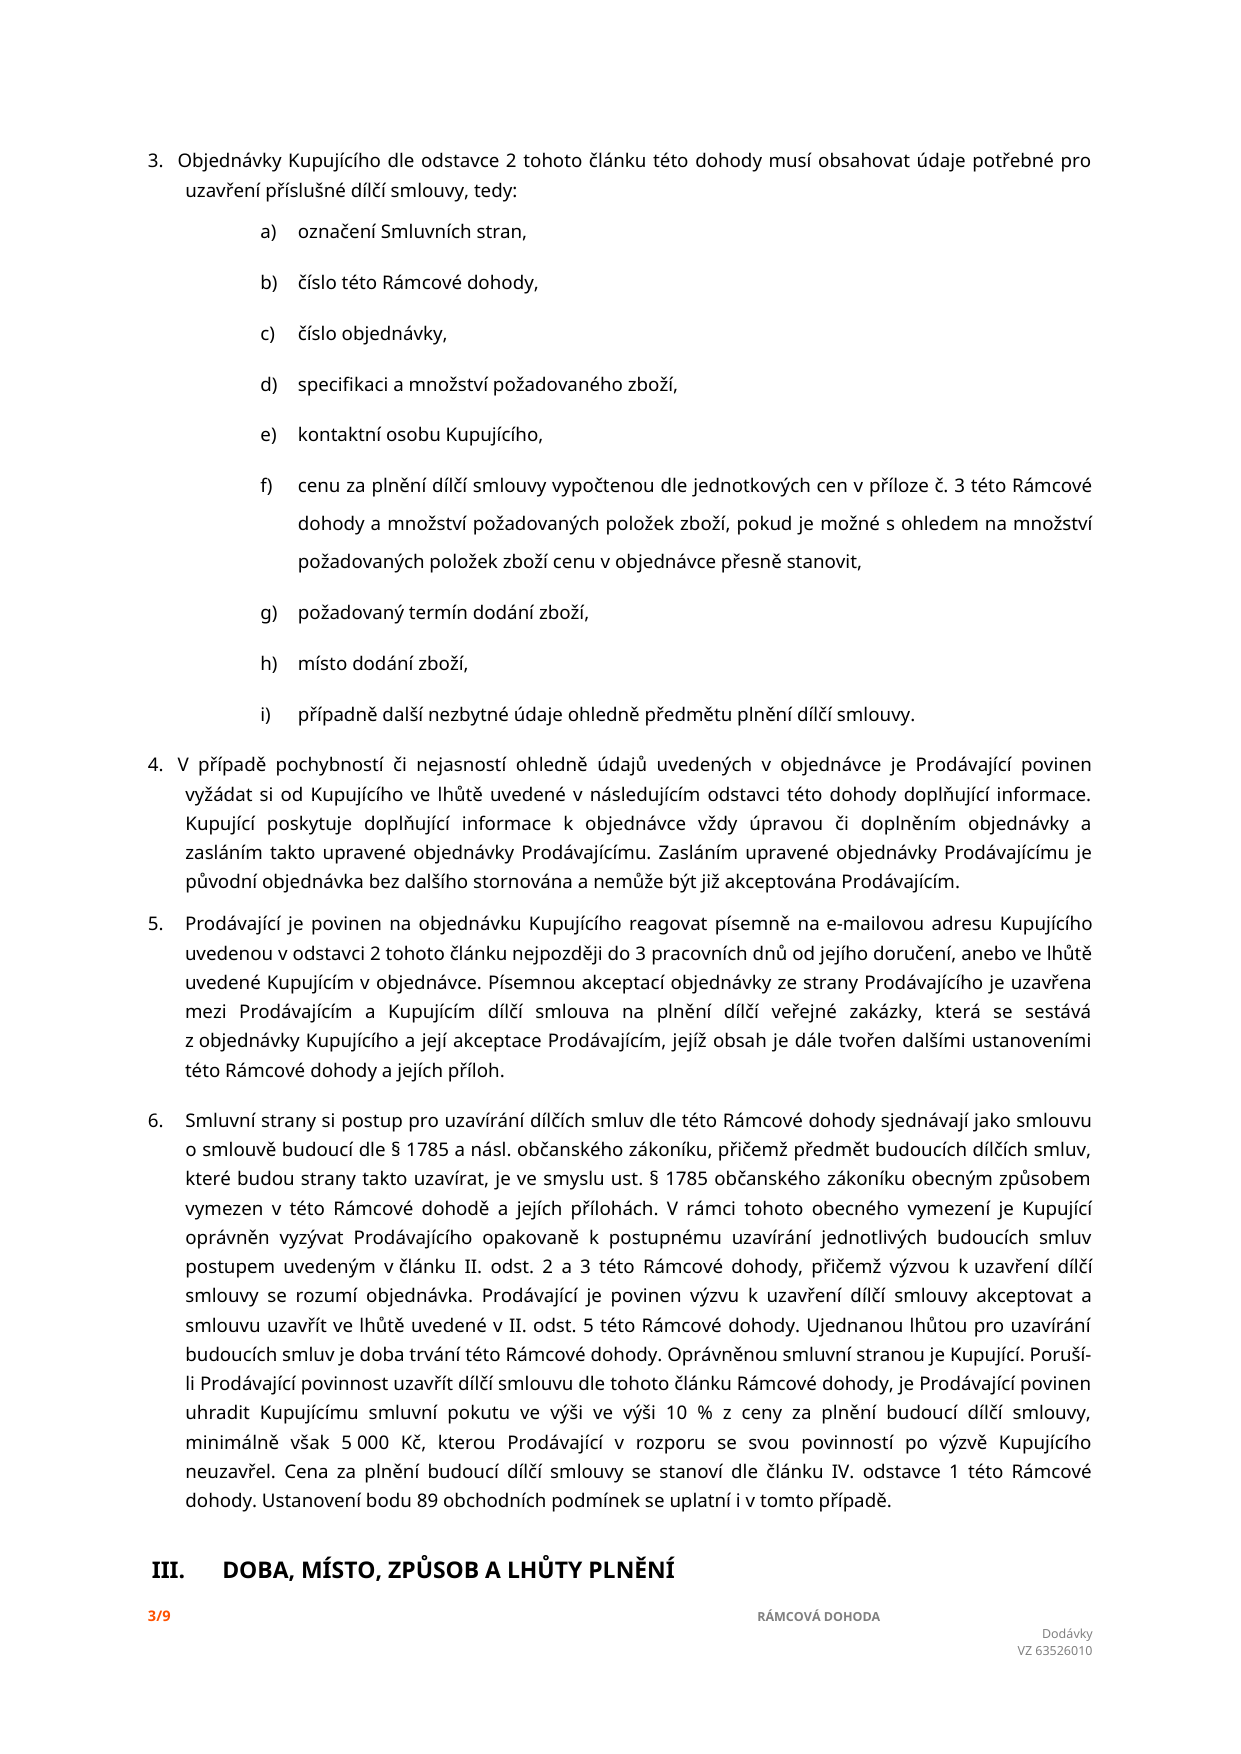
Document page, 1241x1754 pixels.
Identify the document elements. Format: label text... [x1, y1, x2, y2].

list V případě pochybností či nejasností ohledně údajů uvedených v objednávce je Prodávající povinen vyžádat si od Kupujícího ve lhůtě uvedené v následujícím odstavci této dohody doplňující informace. Kupující poskytuje doplňující informace k objednávce vždy úpravou či doplněním objednávky a zasláním takto upravené objednávky Prodávajícímu. Zasláním upravené objednávky Prodávajícímu je původní objednávka bez dalšího stornována a nemůže být již akceptována Prodávajícím. [148, 752, 1093, 894]
list požadovaný termín dodání zboží, [260, 599, 1093, 625]
list DOBA, MÍSTO, ZPŮSOB A LHŮTY PLNĚNÍ [185, 1554, 1093, 1586]
list Prodávající je povinen na objednávku Kupujícího reagovat písemně na e-mailovou adresu Kupujícího uvedenou v odstavci 2 tohoto článku nejpozději do 3 pracovních dnů od jejího doručení, anebo ve lhůtě uvedené Kupujícím v objednávce. Písemnou akceptací objednávky ze strany Prodávajícího je uzavřena mezi Prodávajícím a Kupujícím dílčí smlouva na plnění dílčí veřejné zakázky, která se sestává z objednávky Kupujícího a její akceptace Prodávajícím, jejíž obsah je dále tvořen dalšími ustanoveními této Rámcové dohody a jejích příloh. [148, 911, 1093, 1082]
list číslo této Rámcové dohody, [260, 269, 1093, 295]
list číslo objednávky, [260, 320, 1093, 346]
list Objednávky Kupujícího dle odstavce 2 tohoto článku této dohody musí obsahovat údaje potřebné pro uzavření příslušné dílčí smlouvy, tedy: [148, 148, 1093, 202]
list cenu za plnění dílčí smlouvy vypočtenou dle jednotkových cen v příloze č. 3 této Rámcové dohody a množství požadovaných položek zboží, pokud je možné s ohledem na množství požadovaných položek zboží cenu v objednávce přesně stanovit, [260, 472, 1093, 574]
list místo dodání zboží, [260, 650, 1093, 676]
list Smluvní strany si postup pro uzavírání dílčích smluv dle této Rámcové dohody sjednávají jako smlouvu o smlouvě budoucí dle § 1785 a násl. občanského zákoníku, přičemž předmět budoucích dílčích smluv, které budou strany takto uzavírat, je ve smyslu ust. § 1785 občanského zákoníku obecným způsobem vymezen v této Rámcové dohodě a jejích přílohách. V rámci tohoto obecného vymezení je Kupující oprávněn vyzývat Prodávajícího opakovaně k postupnému uzavírání jednotlivých budoucích smluv postupem uvedeným v článku II. odst. 2 a 3 této Rámcové dohody, přičemž výzvou k uzavření dílčí smlouvy se rozumí objednávka. Prodávající je povinen výzvu k uzavření dílčí smlouvy akceptovat a smlouvu uzavřít ve lhůtě uvedené v II. odst. 5 této Rámcové dohody. Ujednanou lhůtou pro uzavírání budoucích smluv je doba trvání této Rámcové dohody. Oprávněnou smluvní stranou je Kupující. Poruší-li Prodávající povinnost uzavřít dílčí smlouvu dle tohoto článku Rámcové dohody, je Prodávající povinen uhradit Kupujícímu smluvní pokutu ve výši ve výši 10 % z ceny za plnění budoucí dílčí smlouvy, minimálně však 5 000 Kč, kterou Prodávající v rozporu se svou povinností po výzvě Kupujícího neuzavřel. Cena za plnění budoucí dílčí smlouvy se stanoví dle článku IV. odstavce 1 této Rámcové dohody. Ustanovení bodu 89 obchodních podmínek se uplatní i v tomto případě. [148, 1107, 1093, 1513]
list kontaktní osobu Kupujícího, [260, 422, 1093, 447]
list specifikaci a množství požadovaného zboží, [260, 371, 1093, 396]
list označení Smluvních stran, [260, 219, 1093, 244]
list případně další nezbytné údaje ohledně předmětu plnění dílčí smlouvy. [260, 701, 1093, 726]
